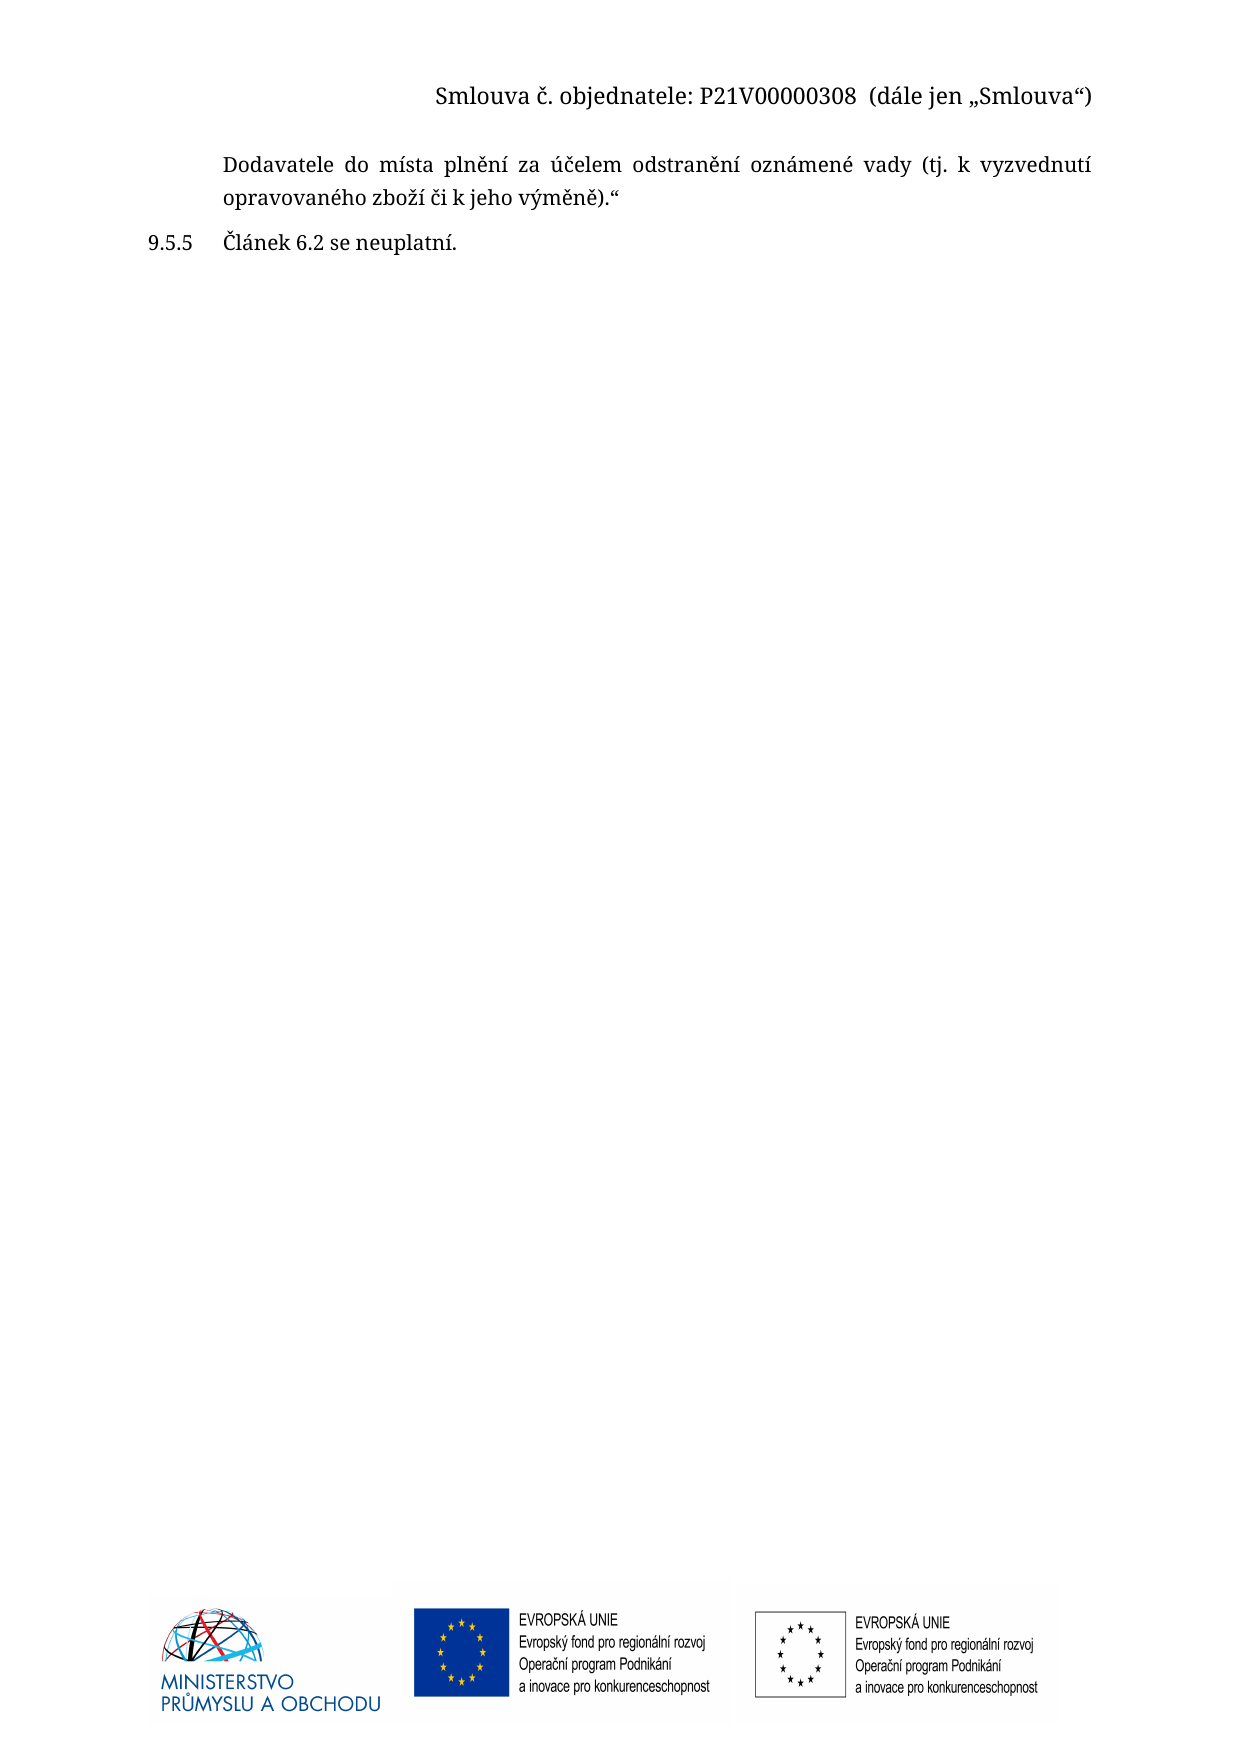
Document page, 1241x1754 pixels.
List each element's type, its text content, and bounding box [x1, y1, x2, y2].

list Článek 6.2 se neuplatní. [148, 228, 1093, 256]
picture [147, 1579, 1058, 1726]
